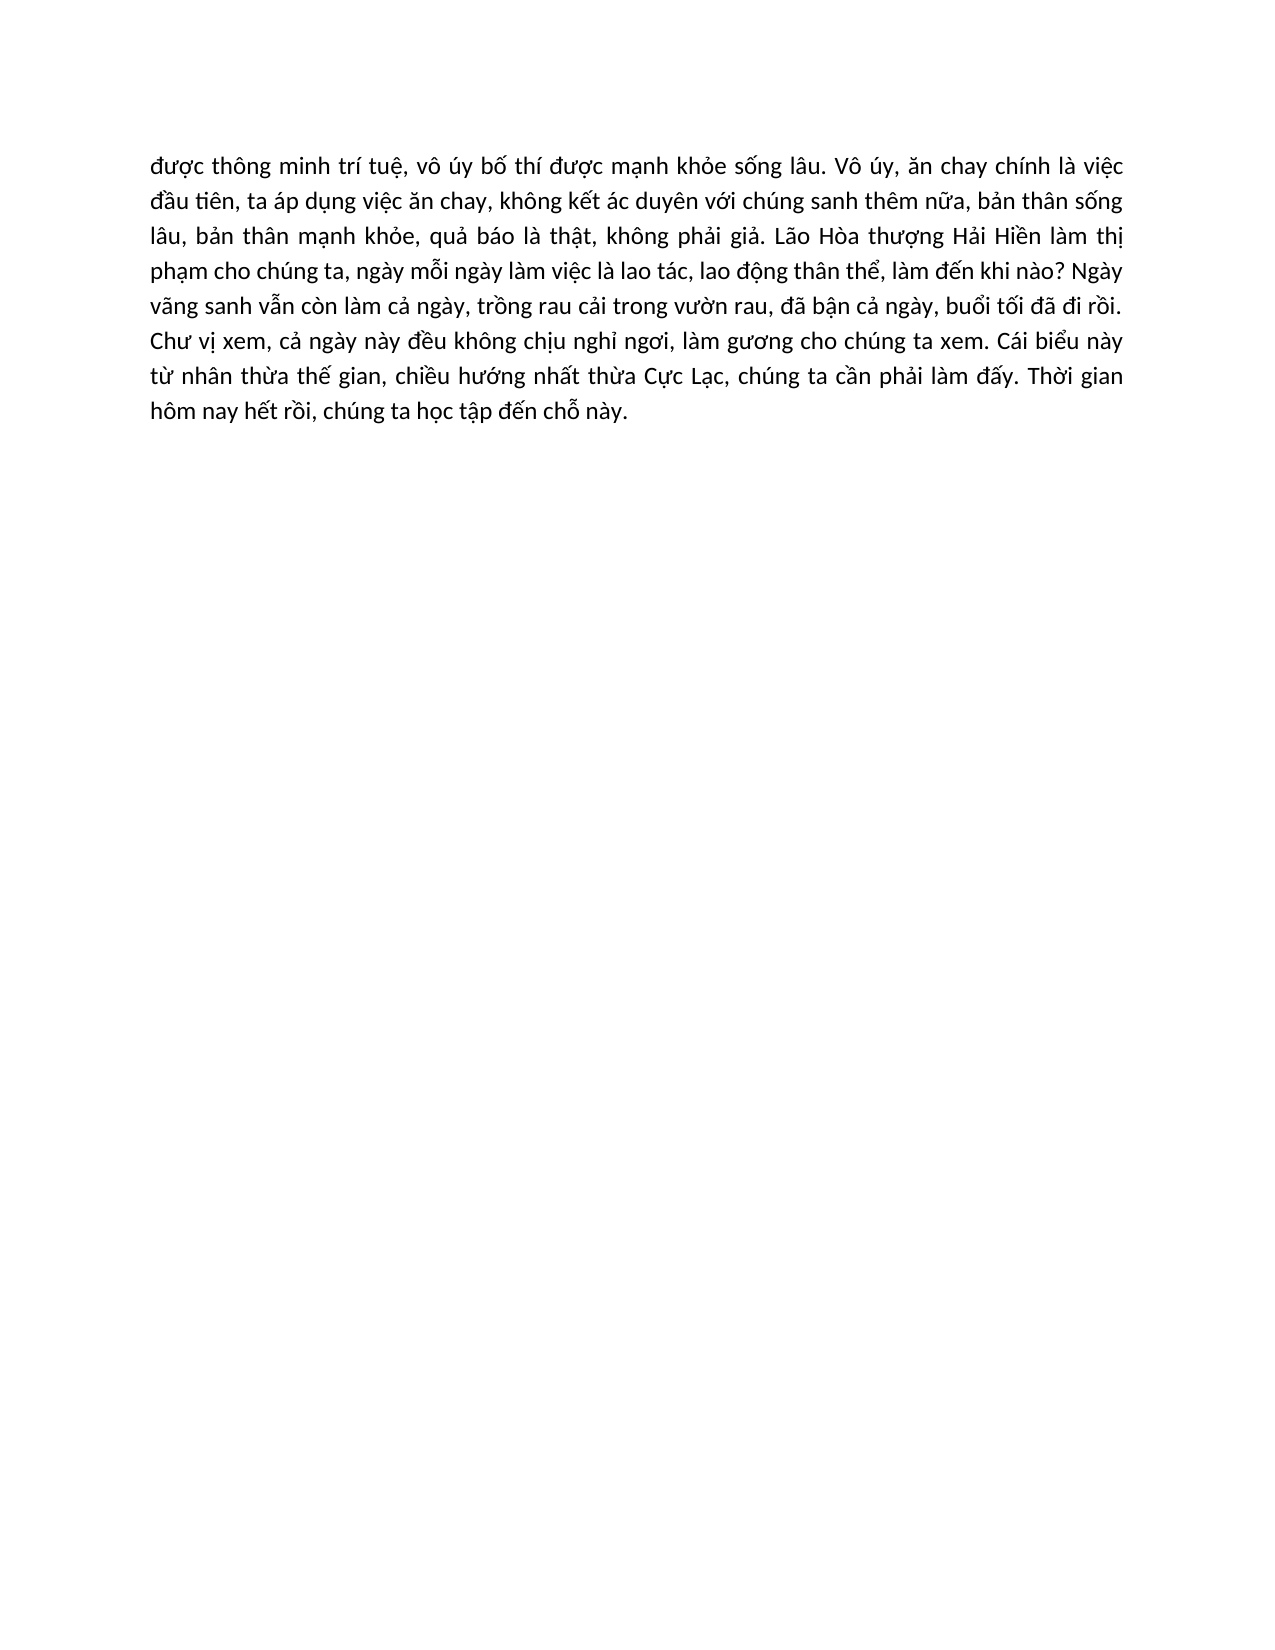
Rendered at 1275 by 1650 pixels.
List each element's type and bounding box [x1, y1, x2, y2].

text [150, 150, 1125, 426]
